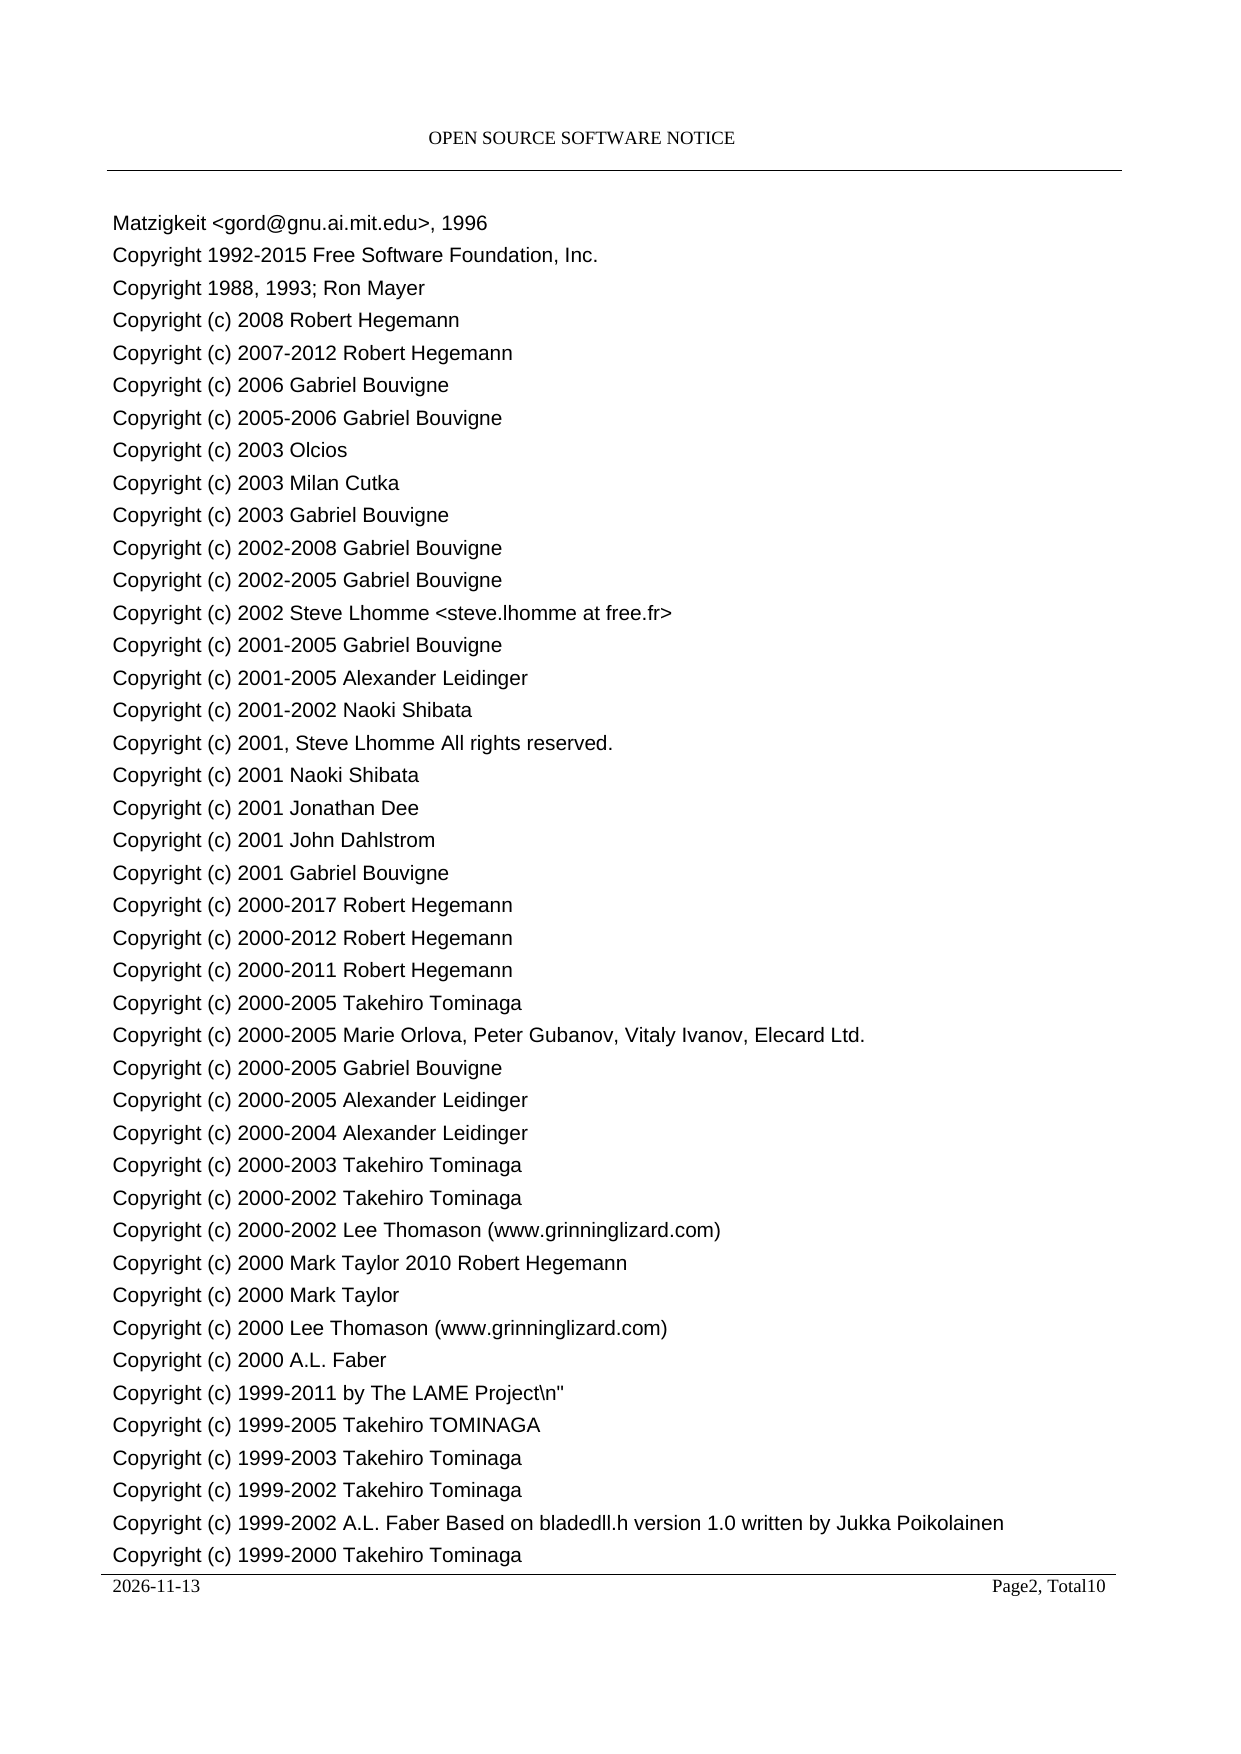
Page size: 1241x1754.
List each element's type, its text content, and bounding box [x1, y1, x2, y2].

text Copyright (c) 2000-2011 Robert Hegemann [112, 954, 1128, 986]
text Copyright (c) 2000-2012 Robert Hegemann [112, 921, 1128, 954]
text Copyright (c) 2000-2003 Takehiro Tominaga [112, 1149, 1128, 1181]
text Copyright (c) 2000 Mark Taylor 2010 Robert Hegemann [112, 1246, 1128, 1279]
text Copyright (c) 2001 Naoki Shibata [112, 759, 1128, 791]
text Copyright (c) 2001 Gabriel Bouvigne [112, 856, 1128, 889]
text Copyright (c) 2001-2005 Alexander Leidinger [112, 661, 1128, 694]
text Copyright (c) 1999-2003 Takehiro Tominaga [112, 1441, 1128, 1474]
text Copyright (c) 2002-2005 Gabriel Bouvigne [112, 564, 1128, 596]
text Copyright (c) 2003 Olcios [112, 434, 1128, 466]
text Copyright (c) 1999-2000 Takehiro Tominaga [112, 1539, 1128, 1571]
text Copyright (c) 2000-2002 Lee Thomason (www.grinninglizard.com) [112, 1214, 1128, 1246]
text Copyright (c) 1999-2002 Takehiro Tominaga [112, 1474, 1128, 1506]
text Copyright (c) 2007-2012 Robert Hegemann [112, 336, 1128, 369]
text Copyright (c) 2000-2005 Marie Orlova, Peter Gubanov, Vitaly Ivanov, Elecard Ltd. [112, 1019, 1128, 1051]
text Copyright (c) 1999-2005 Takehiro TOMINAGA [112, 1409, 1128, 1441]
text Copyright (c) 2000-2004 Alexander Leidinger [112, 1116, 1128, 1149]
text Copyright (c) 2005-2006 Gabriel Bouvigne [112, 401, 1128, 434]
text Copyright (c) 2001-2002 Naoki Shibata [112, 694, 1128, 726]
text Copyright (c) 2008 Robert Hegemann [112, 304, 1128, 336]
text Copyright (c) 2001 John Dahlstrom [112, 824, 1128, 856]
text Copyright (c) 2000-2005 Alexander Leidinger [112, 1084, 1128, 1116]
text Copyright (c) 2000-2005 Takehiro Tominaga [112, 986, 1128, 1019]
text Copyright (c) 2003 Milan Cutka [112, 466, 1128, 499]
text Copyright (c) 2002 Steve Lhomme <steve.lhomme at free.fr> [112, 596, 1128, 629]
text Copyright (c) 2003 Gabriel Bouvigne [112, 499, 1128, 531]
text Copyright (c) 1999-2011 by The LAME Project\n" [112, 1376, 1128, 1409]
text Copyright (c) 2001 Jonathan Dee [112, 791, 1128, 824]
text Copyright (c) 2000 Mark Taylor [112, 1279, 1128, 1311]
text Copyright (c) 2000-2002 Takehiro Tominaga [112, 1181, 1128, 1214]
text Copyright (c) 2000 A.L. Faber [112, 1344, 1128, 1376]
text Copyright (c) 2001-2005 Gabriel Bouvigne [112, 629, 1128, 661]
text Copyright (c) 2000 Lee Thomason (www.grinninglizard.com) [112, 1311, 1128, 1344]
text Copyright (c) 2001, Steve Lhomme All rights reserved. [112, 726, 1128, 759]
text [112, 206, 1128, 239]
text Copyright (c) 2000-2017 Robert Hegemann [112, 889, 1128, 921]
text Copyright (c) 2002-2008 Gabriel Bouvigne [112, 531, 1128, 564]
text Copyright (c) 2006 Gabriel Bouvigne [112, 369, 1128, 401]
text Copyright (c) 2000-2005 Gabriel Bouvigne [112, 1051, 1128, 1084]
text Copyright 1988, 1993; Ron Mayer [112, 271, 1128, 304]
text Copyright 1992-2015 Free Software Foundation, Inc. [112, 239, 1128, 271]
text Copyright (c) 1999-2002 A.L. Faber Based on bladedll.h version 1.0 written by Jukka Poikolainen [112, 1506, 1128, 1539]
